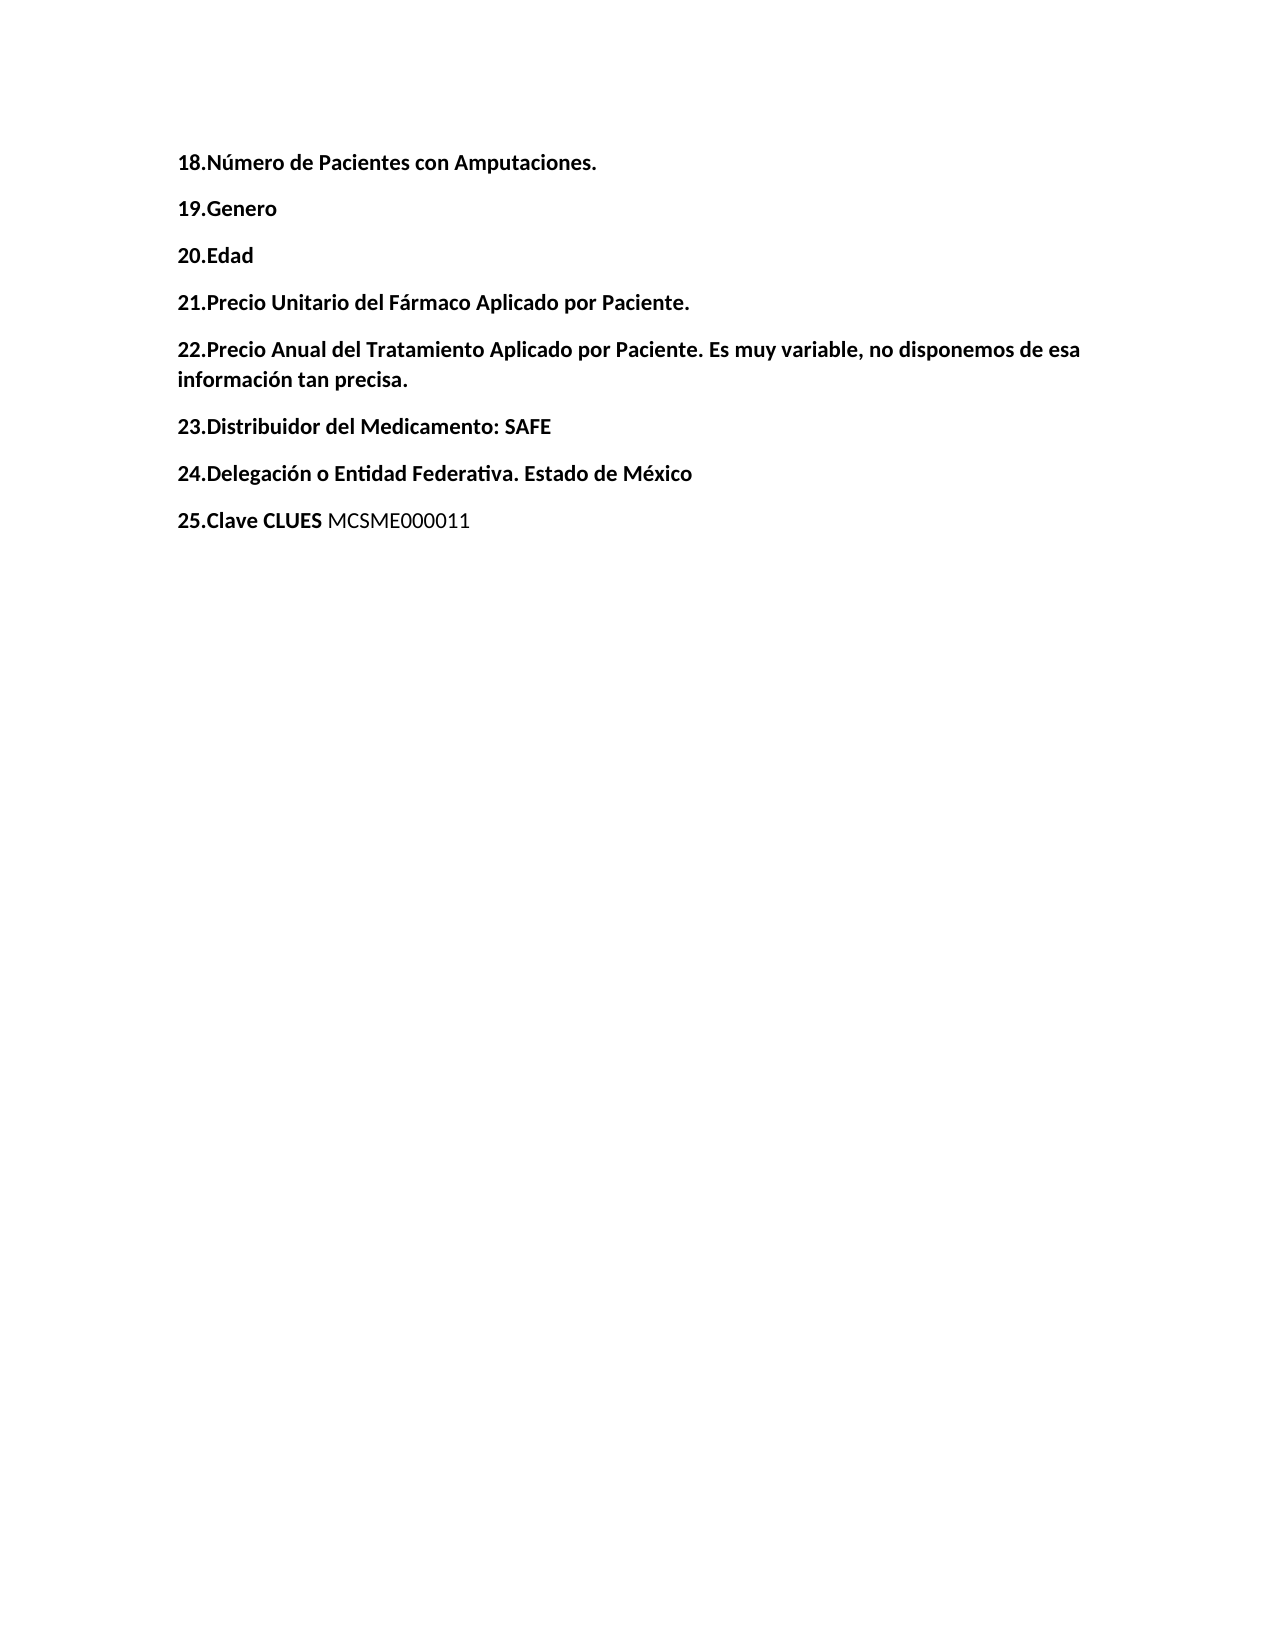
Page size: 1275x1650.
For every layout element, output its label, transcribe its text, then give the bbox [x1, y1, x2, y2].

text 20.Edad [177, 241, 1098, 269]
text 18.Número de Pacientes con Amputaciones. [177, 148, 1098, 176]
text 24.Delegación o Entidad Federativa. Estado de México [177, 459, 1098, 487]
text 25.Clave CLUES MCSME000011 [177, 506, 1098, 534]
text 23.Distribuidor del Medicamento: SAFE [177, 412, 1098, 440]
text 21.Precio Unitario del Fármaco Aplicado por Paciente. [177, 288, 1098, 316]
text 19.Genero [177, 194, 1098, 222]
text 22.Precio Anual del Tratamiento Aplicado por Paciente. Es muy variable, no disponemos de esa información tan precisa. [177, 335, 1098, 393]
